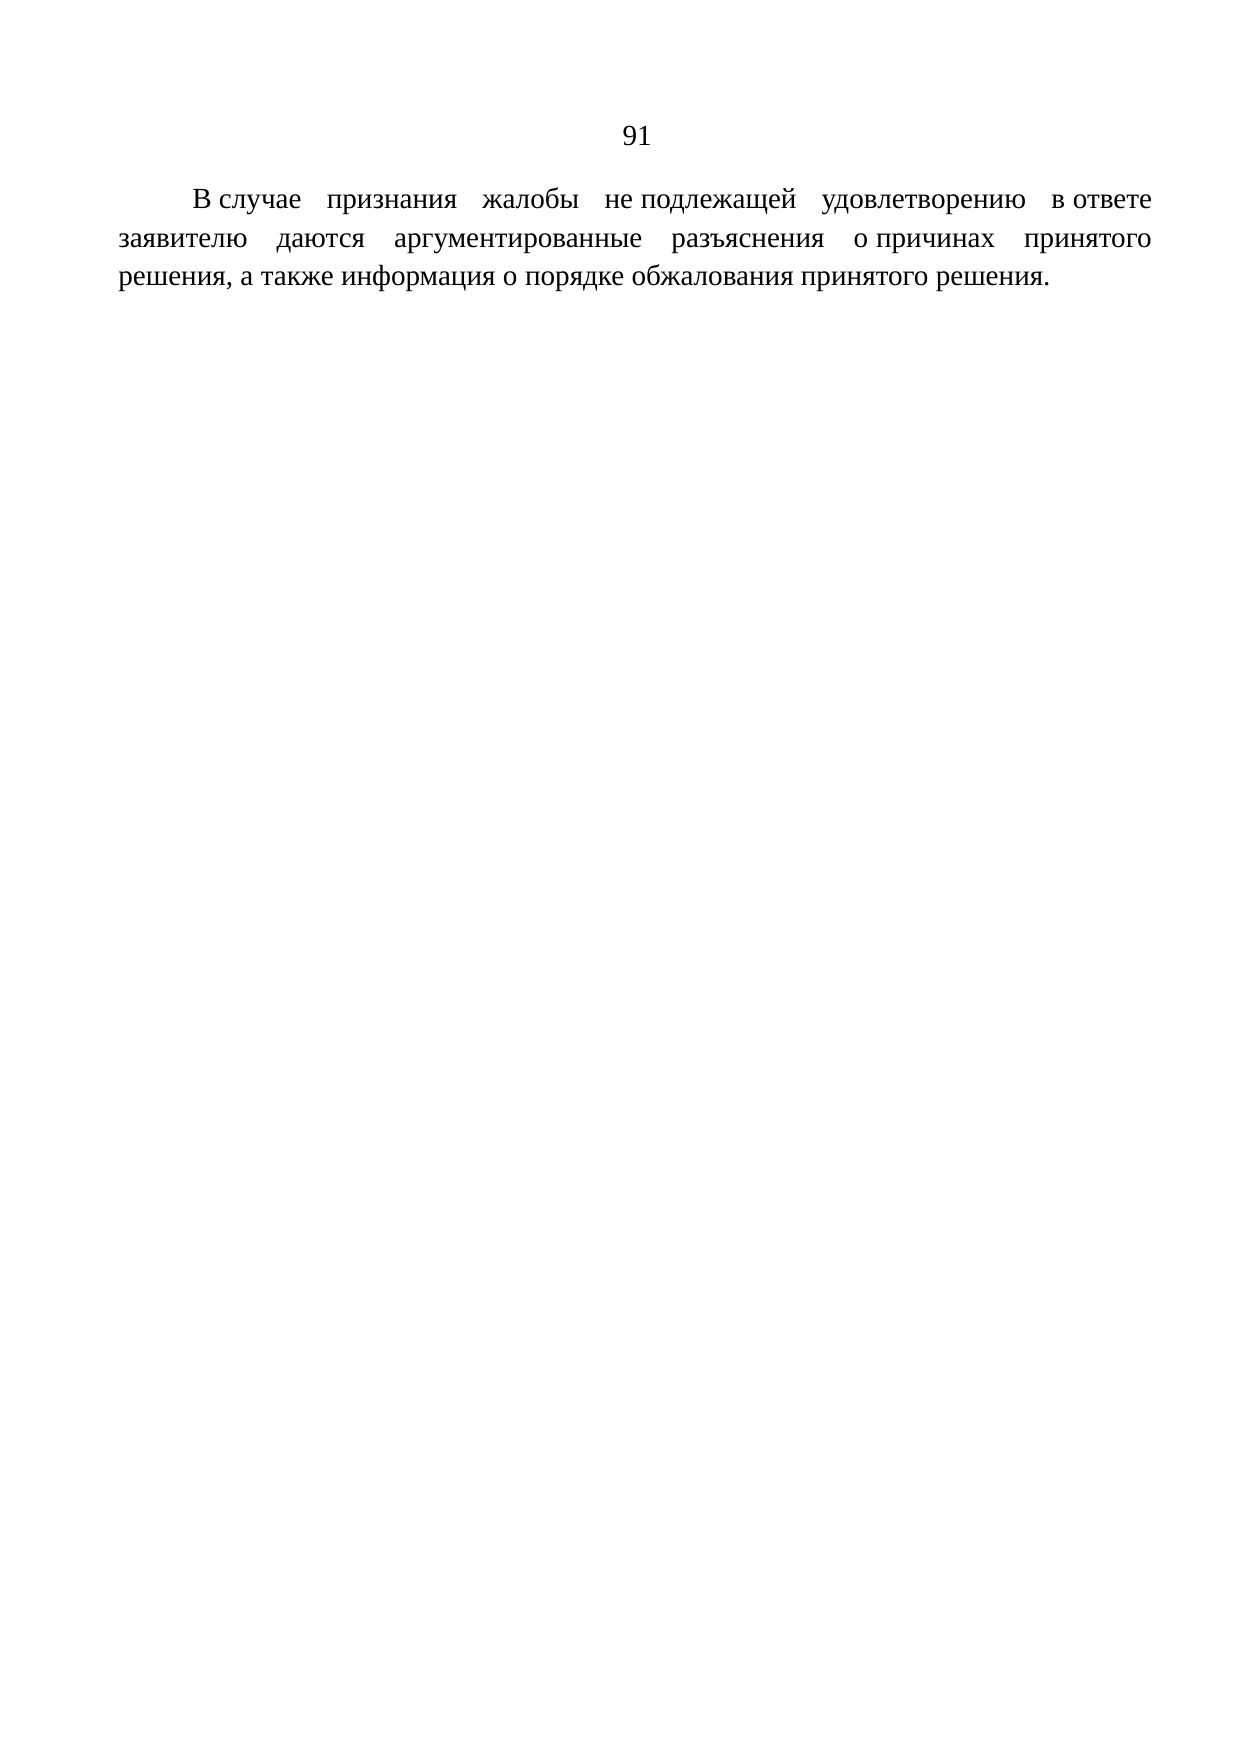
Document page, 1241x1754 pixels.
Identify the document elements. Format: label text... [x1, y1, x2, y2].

text В случае признания жалобы не подлежащей удовлетворению в ответе заявителю даются аргументированные разъяснения о причинах принятого решения, а также информация о порядке обжалования принятого решения. [118, 181, 1152, 292]
